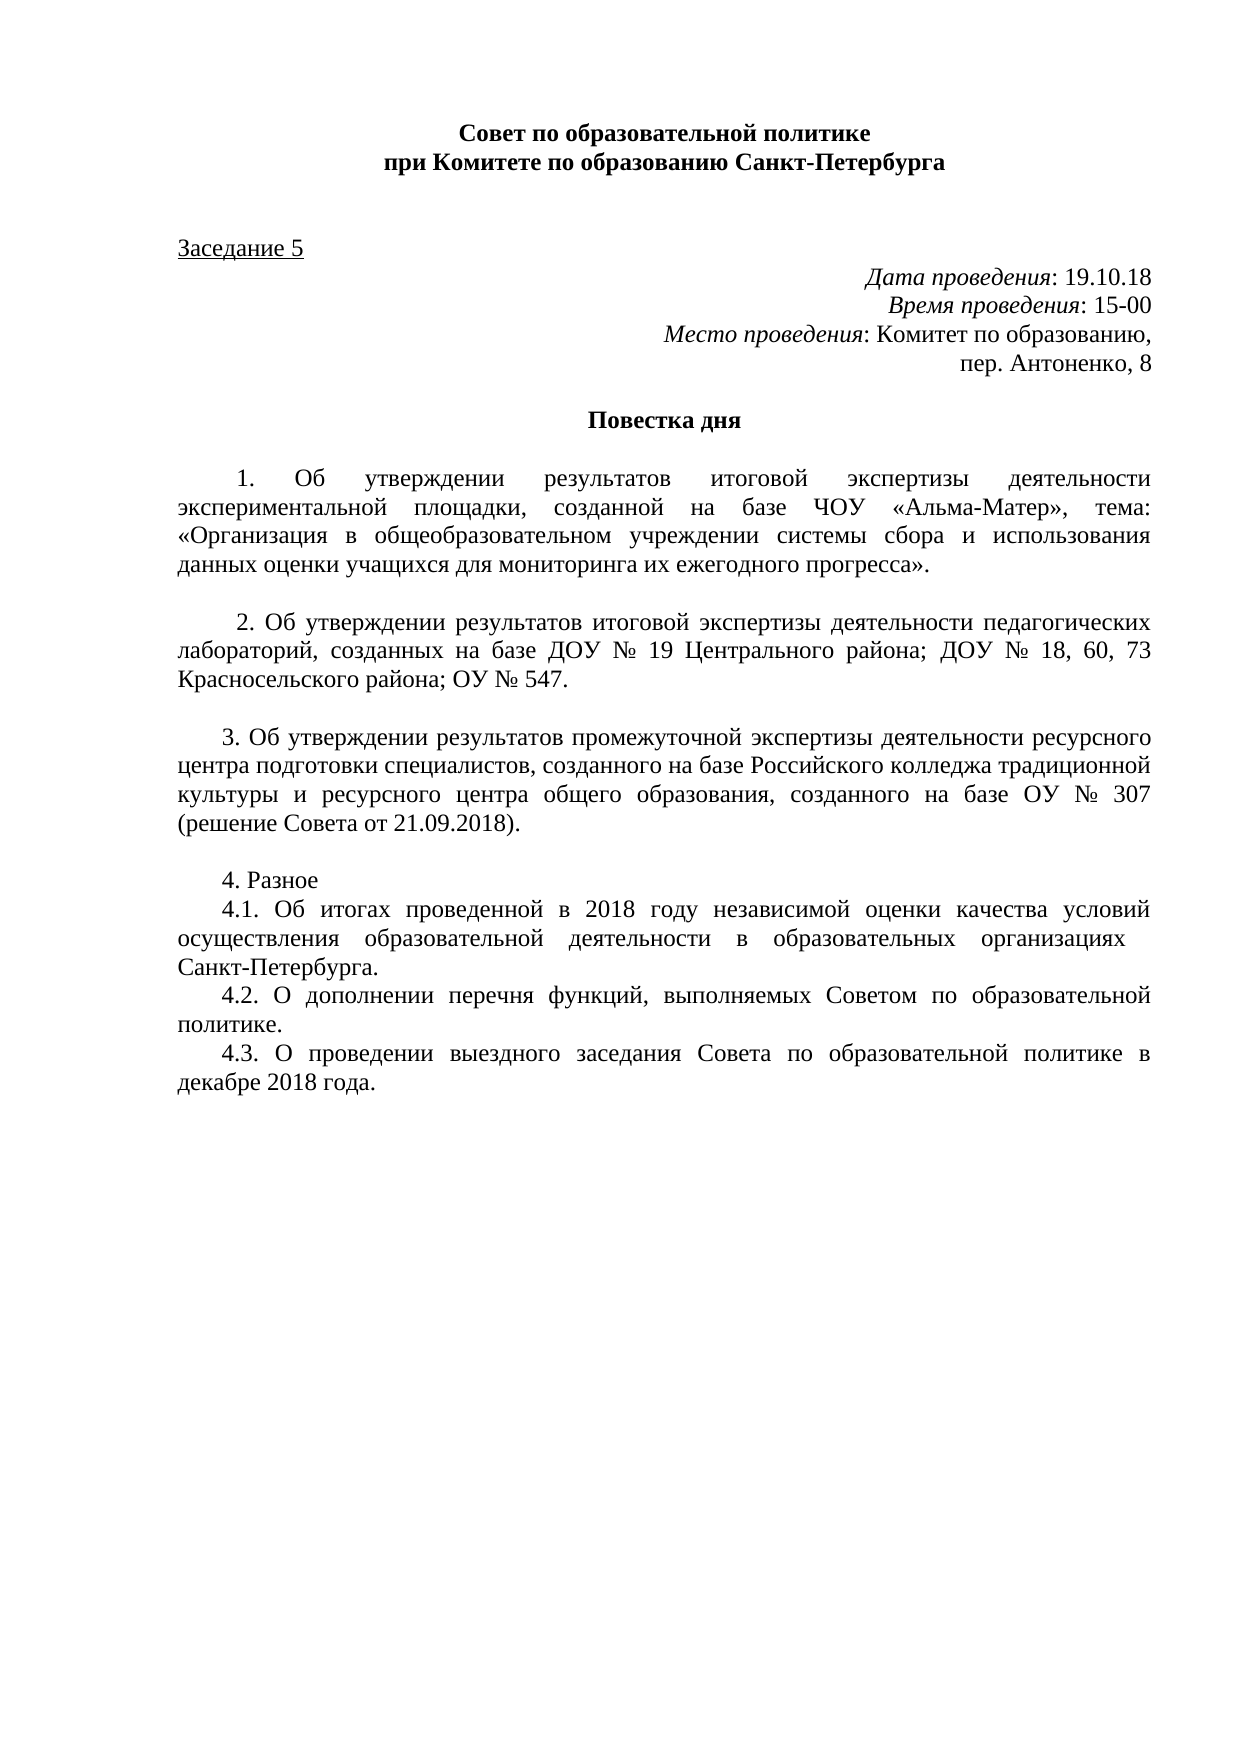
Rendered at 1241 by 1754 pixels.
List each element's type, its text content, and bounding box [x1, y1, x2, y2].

text пер. Антоненко, 8 [177, 348, 1152, 377]
text Дата проведения: 19.10.18 [177, 262, 1152, 291]
subtitle Повестка дня [177, 406, 1152, 434]
text Время проведения: 15-00 [177, 291, 1152, 319]
text 2. Об утверждении результатов итоговой экспертизы деятельности педагогических лабораторий, созданных на базе ДОУ № 19 Центрального района; ДОУ № 18, 60, 73 Красносельского района; ОУ № 547. [177, 607, 1152, 693]
text Заседание 5 [177, 233, 1152, 262]
text Место проведения: Комитет по образованию, [177, 319, 1152, 348]
text 4.2. О дополнении перечня функций, выполняемых Советом по образовательной политике. [177, 981, 1152, 1038]
text 1. Об утверждении результатов итоговой экспертизы деятельности экспериментальной площадки, созданной на базе ЧОУ «Альма-Матер», тема: «Организация в общеобразовательном учреждении системы сбора и использования данных оценки учащихся для мониторинга их ежегодного прогресса». [177, 463, 1152, 578]
text 4.3. О проведении выездного заседания Совета по образовательной политике в декабре 2018 года. [177, 1038, 1152, 1096]
text 4. Разное [177, 866, 1152, 894]
text 4.1. Об итогах проведенной в 2018 году независимой оценки качества условий осуществления образовательной деятельности в образовательных организациях Санкт-Петербурга. [177, 894, 1152, 981]
text Совет по образовательной политике [177, 118, 1152, 147]
text при Комитете по образованию Санкт-Петербурга [177, 147, 1152, 176]
text 3. Об утверждении результатов промежуточной экспертизы деятельности ресурсного центра подготовки специалистов, созданного на базе Российского колледжа традиционной культуры и ресурсного центра общего образования, созданного на базе ОУ № 307 (решение Совета от 21.09.2018). [177, 722, 1152, 837]
